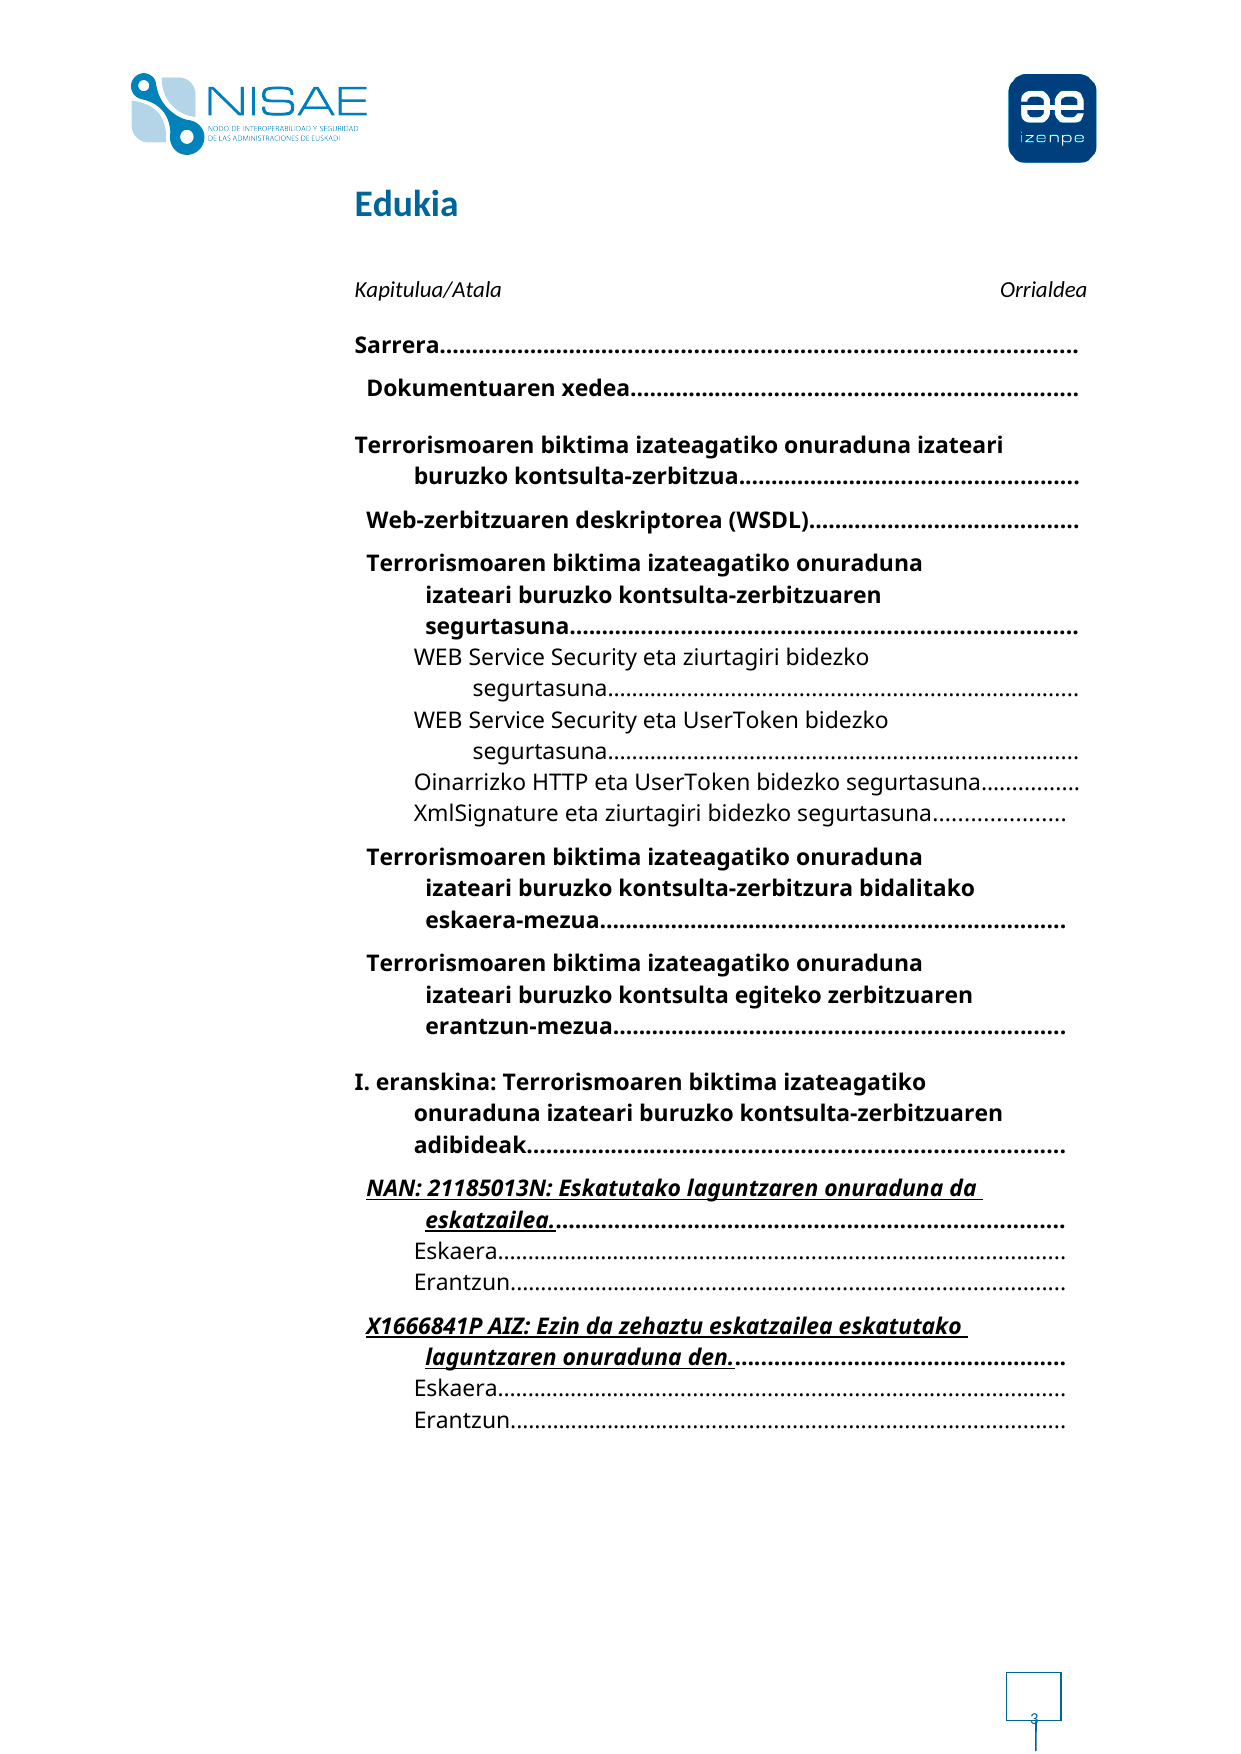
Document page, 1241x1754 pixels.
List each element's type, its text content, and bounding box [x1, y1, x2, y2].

text Web-zerbitzuaren deskriptorea (WSDL) 5 [366, 503, 1010, 535]
text Eskaera 22 [413, 1235, 988, 1266]
text Sarrera 4 [354, 328, 1007, 360]
picture [118, 73, 180, 155]
text Erantzun 26 [413, 1403, 988, 1435]
picture [149, 73, 386, 155]
text Terrorismoaren biktima izateagatiko onuraduna izateari buruzko kontsulta-zerbitzuaren segurtasuna 6 [366, 547, 1010, 641]
text WEB Service Security eta UserToken bidezko segurtasuna 8 [413, 703, 988, 766]
text X1666841P AIZ: Ezin da zehaztu eskatzailea eskatutako laguntzaren onuraduna den. 25 [366, 1310, 1010, 1372]
text Terrorismoaren biktima izateagatiko onuraduna izateari buruzko kontsulta egiteko zerbitzuaren erantzun-mezua 17 [366, 947, 1010, 1041]
picture [181, 131, 193, 143]
text Terrorismoaren biktima izateagatiko onuraduna izateari buruzko kontsulta-zerbitzura bidalitako eskaera-mezua 11 [366, 841, 1010, 935]
text XmlSignature eta ziurtagiri bidezko segurtasuna 10 [413, 797, 988, 828]
text Kapitulua/Atala Orrialdea [354, 276, 1063, 303]
text Edukia [177, 180, 1063, 226]
text NAN: 21185013N: Eskatutako laguntzaren onuraduna da eskatzailea. 22 [366, 1172, 1010, 1235]
picture [139, 81, 148, 90]
text Terrorismoaren biktima izateagatiko onuraduna izateari buruzko kontsulta-zerbitzua 5 [354, 428, 1007, 491]
text WEB Service Security eta ziurtagiri bidezko segurtasuna 6 [413, 641, 988, 703]
text I. eranskina: Terrorismoaren biktima izateagatiko onuraduna izateari buruzko kontsulta-zerbitzuaren adibideak 22 [354, 1066, 1007, 1160]
text Dokumentuaren xedea 4 [366, 372, 1010, 403]
text Oinarrizko HTTP eta UserToken bidezko segurtasuna 9 [413, 766, 988, 797]
picture [1007, 74, 1097, 163]
text Eskaera 25 [413, 1372, 988, 1403]
text Erantzun 23 [413, 1266, 988, 1297]
